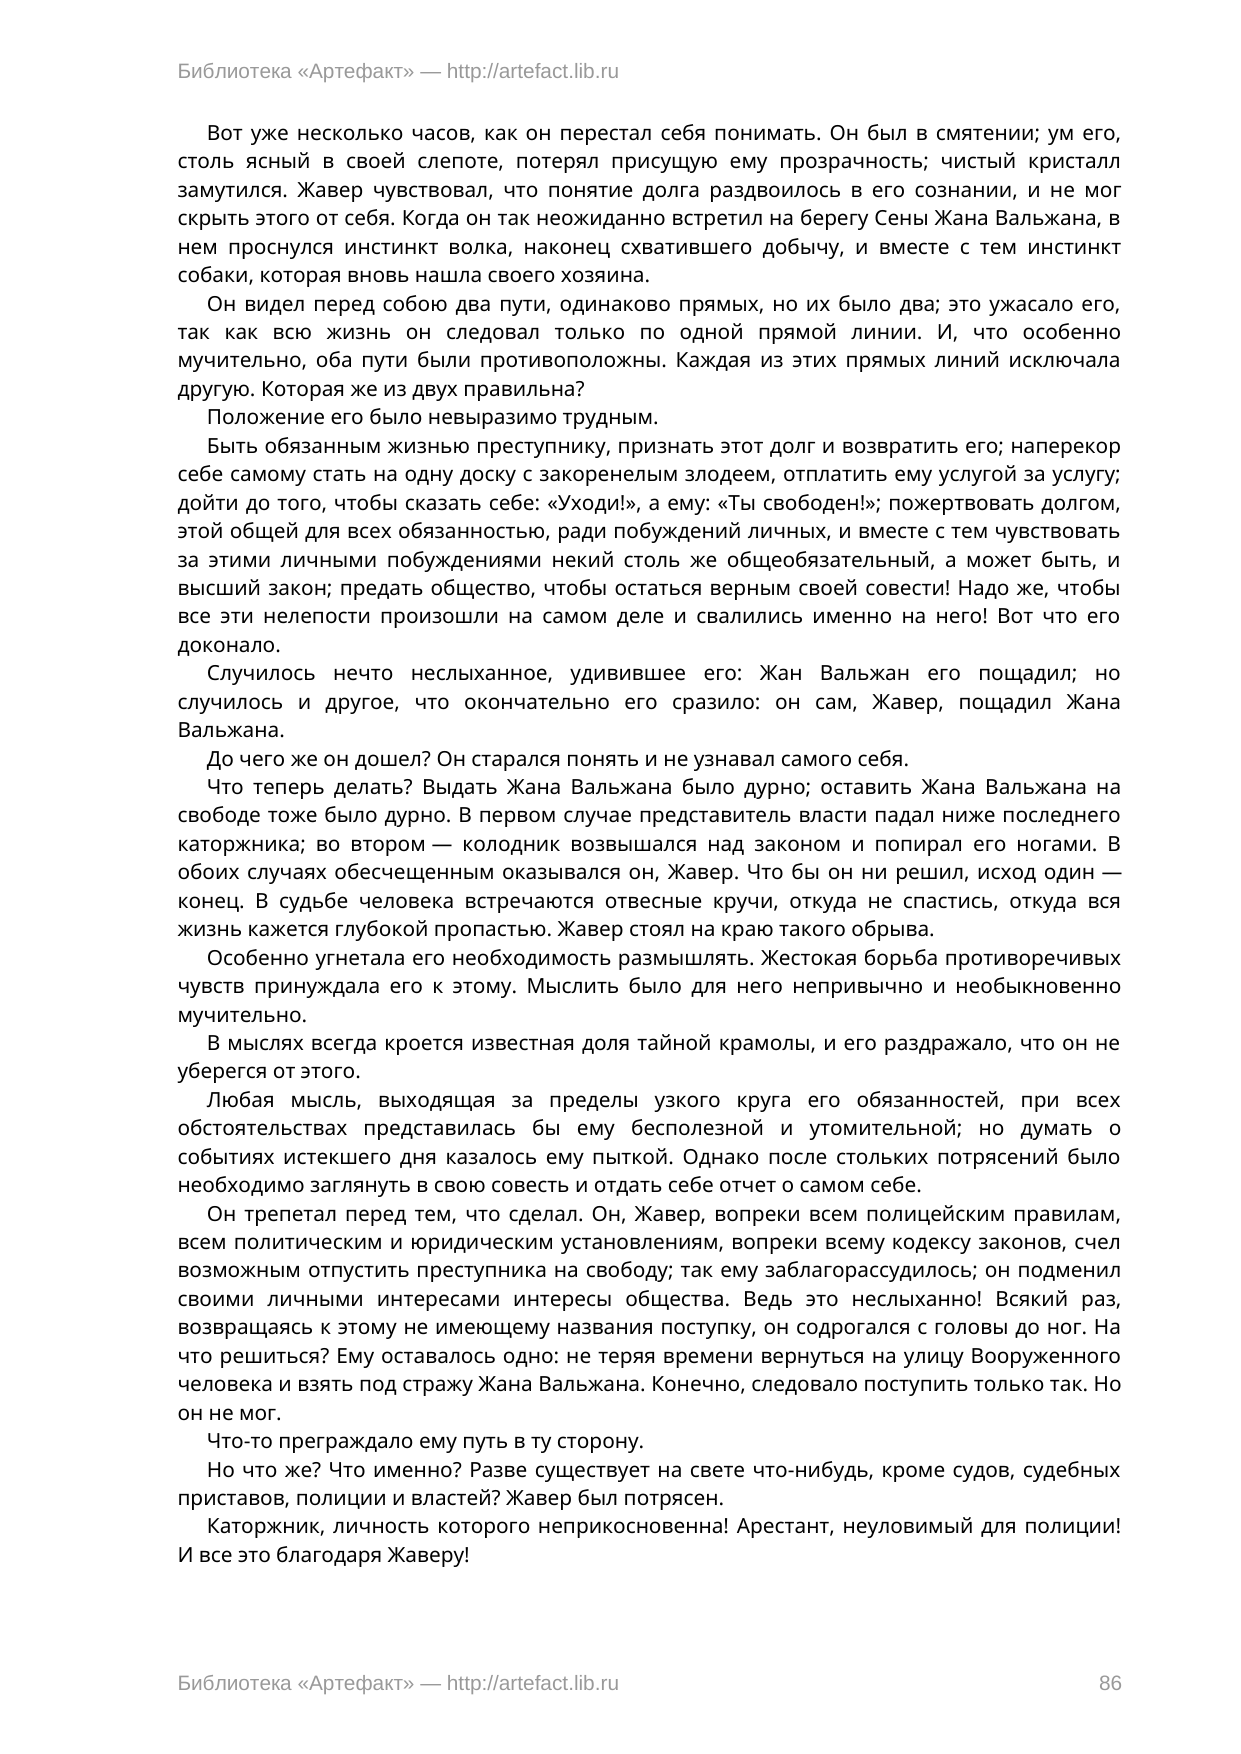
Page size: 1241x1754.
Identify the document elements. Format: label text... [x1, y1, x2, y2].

text Вот уже несколько часов, как он перестал себя понимать. Он был в смятении; ум его, столь ясный в своей слепоте, потерял присущую ему прозрачность; чистый кристалл замутился. Жавер чувствовал, что понятие долга раздвоилось в его сознании, и не мог скрыть этого от себя. Когда он так неожиданно встретил на берегу Сены Жана Вальжана, в нем проснулся инстинкт волка, наконец схватившего добычу, и вместе с тем инстинкт собаки, которая вновь нашла своего хозяина. [177, 118, 1122, 289]
text Что теперь делать? Выдать Жана Вальжана было дурно; оставить Жана Вальжана на свободе тоже было дурно. В первом случае представитель власти падал ниже последнего каторжника; во втором — колодник возвышался над законом и попирал его ногами. В обоих случаях обесчещенным оказывался он, Жавер. Что бы он ни решил, исход один — конец. В судьбе человека встречаются отвесные кручи, откуда не спастись, откуда вся жизнь кажется глубокой пропастью. Жавер стоял на краю такого обрыва. [177, 772, 1122, 943]
text Особенно угнетала его необходимость размышлять. Жестокая борьба противоречивых чувств принуждала его к этому. Мыслить было для него непривычно и необыкновенно мучительно. [177, 943, 1122, 1028]
text Случилось нечто неслыханное, удивившее его: Жан Вальжан его пощадил; но случилось и другое, что окончательно его сразило: он сам, Жавер, пощадил Жана Вальжана. [177, 658, 1122, 744]
text Каторжник, личность которого неприкосновенна! Арестант, неуловимый для полиции! И все это благодаря Жаверу! [177, 1512, 1122, 1568]
text Он трепетал перед тем, что сделал. Он, Жавер, вопреки всем полицейским правилам, всем политическим и юридическим установлениям, вопреки всему кодексу законов, счел возможным отпустить преступника на свободу; так ему заблагорассудилось; он подменил своими личными интересами интересы общества. Ведь это неслыханно! Всякий раз, возвращаясь к этому не имеющему названия поступку, он содрогался с головы до ног. На что решиться? Ему оставалось одно: не теряя времени вернуться на улицу Вооруженного человека и взять под стражу Жана Вальжана. Конечно, следовало поступить только так. Но он не мог. [177, 1199, 1122, 1426]
text До чего же он дошел? Он старался понять и не узнавал самого себя. [177, 744, 1122, 772]
text Но что же? Что именно? Разве существует на свете что-нибудь, кроме судов, судебных приставов, полиции и властей? Жавер был потрясен. [177, 1455, 1122, 1512]
text Быть обязанным жизнью преступнику, признать этот долг и возвратить его; наперекор себе самому стать на одну доску с закоренелым злодеем, отплатить ему услугой за услугу; дойти до того, чтобы сказать себе: «Уходи!», а ему: «Ты свободен!»; пожертвовать долгом, этой общей для всех обязанностью, ради побуждений личных, и вместе с тем чувствовать за этими личными побуждениями некий столь же общеобязательный, а может быть, и высший закон; предать общество, чтобы остаться верным своей совести! Надо же, чтобы все эти нелепости произошли на самом деле и свалились именно на него! Вот что его доконало. [177, 431, 1122, 658]
text Он видел перед собою два пути, одинаково прямых, но их было два; это ужасало его, так как всю жизнь он следовал только по одной прямой линии. И, что особенно мучительно, оба пути были противоположны. Каждая из этих прямых линий исключала другую. Которая же из двух правильна? [177, 289, 1122, 402]
text Что-то преграждало ему путь в ту сторону. [177, 1426, 1122, 1455]
text Любая мысль, выходящая за пределы узкого круга его обязанностей, при всех обстоятельствах представилась бы ему бесполезной и утомительной; но думать о событиях истекшего дня казалось ему пыткой. Однако после стольких потрясений было необходимо заглянуть в свою совесть и отдать себе отчет о самом себе. [177, 1085, 1122, 1199]
text Положение его было невыразимо трудным. [177, 402, 1122, 431]
text В мыслях всегда кроется известная доля тайной крамолы, и его раздражало, что он не уберегся от этого. [177, 1028, 1122, 1085]
